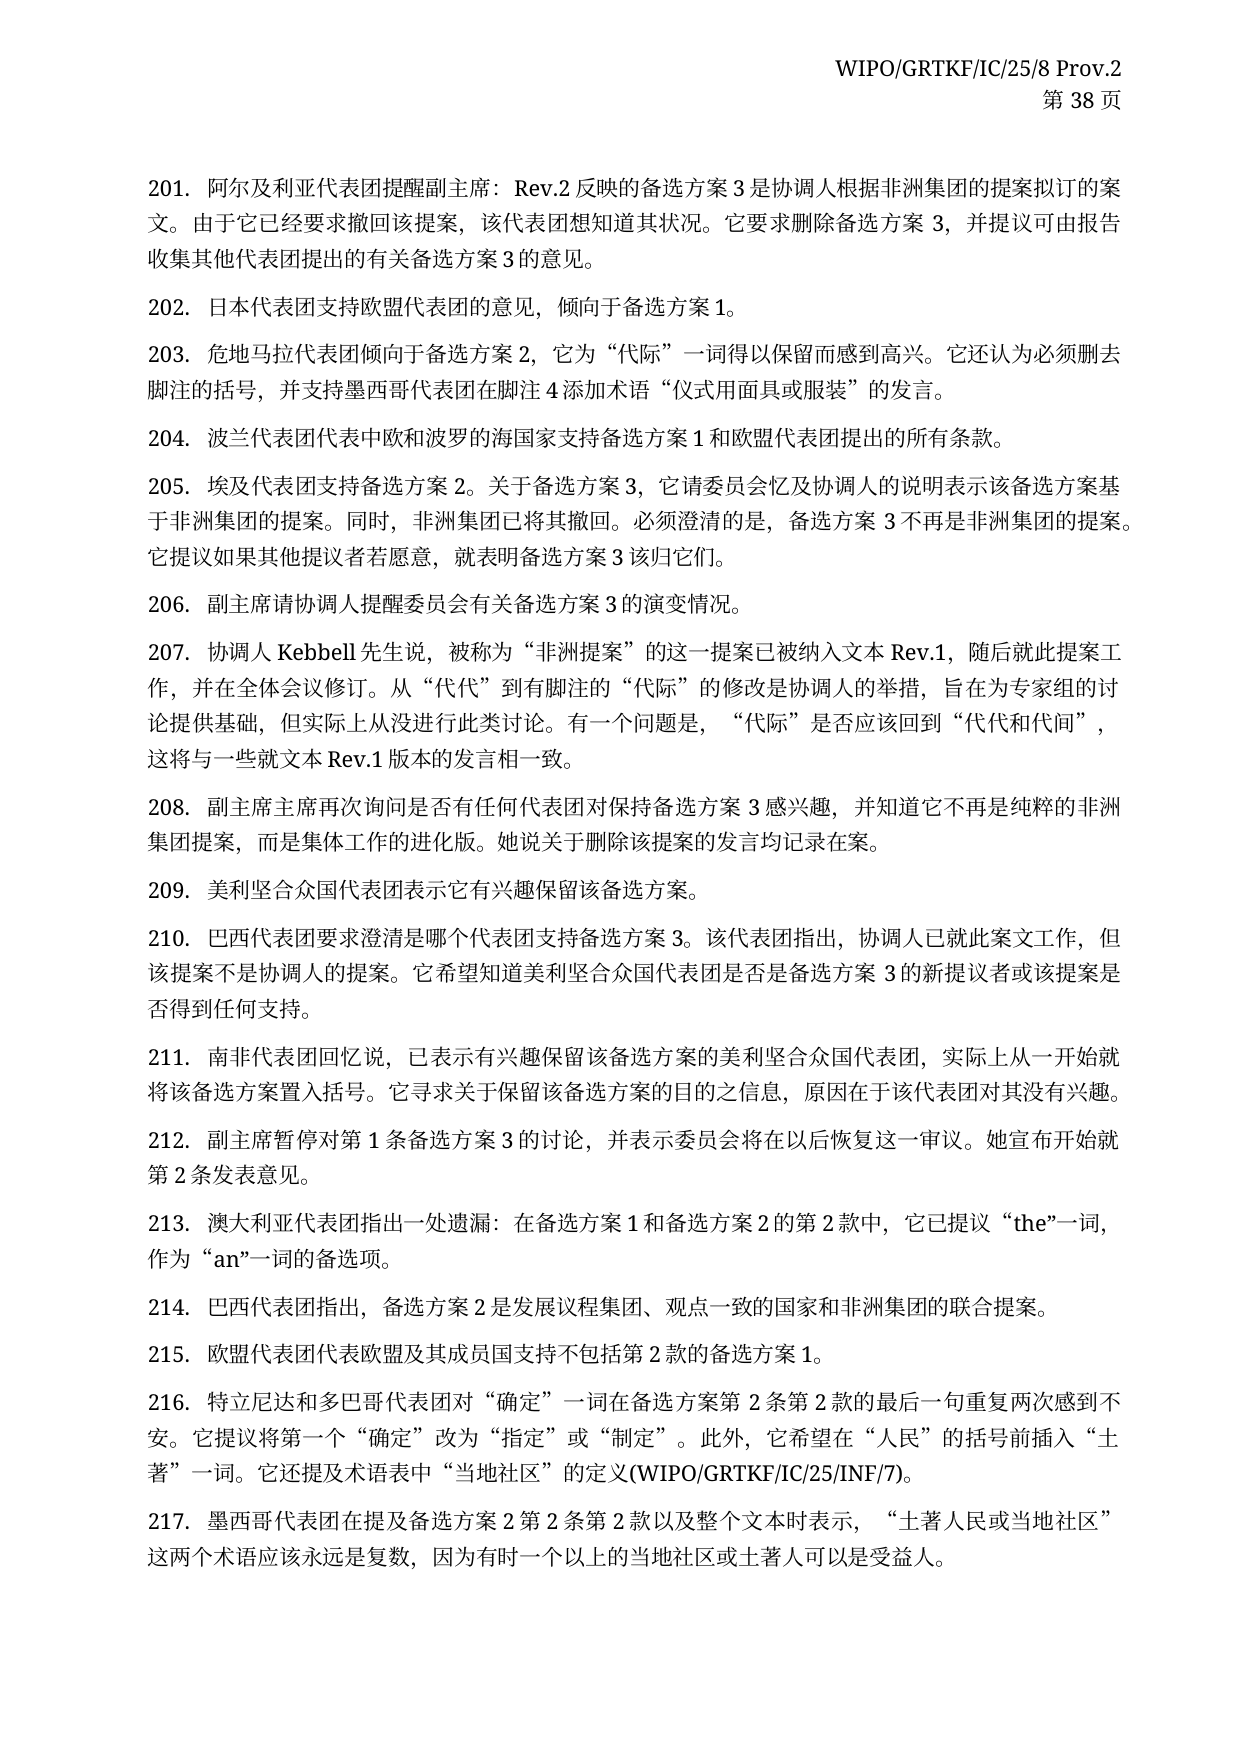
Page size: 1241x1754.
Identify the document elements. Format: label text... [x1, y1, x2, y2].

list 特立尼达和多巴哥代表团对“确定”一词在备选方案第2条第2款的最后一句重复两次感到不安。它提议将第一个“确定”改为“指定”或“制定”。此外，它希望在“人民”的括号前插入“土著”一词。它还提及术语表中“当地社区”的定义(WIPO/GRTKF/IC/25/INF/7)。 [148, 1382, 1122, 1488]
list 美利坚合众国代表团表示它有兴趣保留该备选方案。 [148, 869, 1122, 905]
list 澳大利亚代表团指出一处遗漏：在备选方案1和备选方案2的第2款中，它已提议“the”一词，作为“an”一词的备选项。 [148, 1203, 1122, 1273]
list 协调人Kebbell先生说，被称为“非洲提案”的这一提案已被纳入文本Rev.1，随后就此提案工作，并在全体会议修订。从“代代”到有脚注的“代际”的修改是协调人的举措，旨在为专家组的讨论提供基础，但实际上从没进行此类讨论。有一个问题是，“代际”是否应该回到“代代和代间”，这将与一些就文本Rev.1版本的发言相一致。 [148, 632, 1122, 773]
list 副主席主席再次询问是否有任何代表团对保持备选方案3感兴趣，并知道它不再是纯粹的非洲集团提案，而是集体工作的进化版。她说关于删除该提案的发言均记录在案。 [148, 786, 1122, 857]
list 埃及代表团支持备选方案2。关于备选方案3，它请委员会忆及协调人的说明表示该备选方案基于非洲集团的提案。同时，非洲集团已将其撤回。必须澄清的是，备选方案3不再是非洲集团的提案。它提议如果其他提议者若愿意，就表明备选方案3该归它们。 [148, 465, 1122, 571]
list 阿尔及利亚代表团提醒副主席：Rev.2反映的备选方案3是协调人根据非洲集团的提案拟订的案文。由于它已经要求撤回该提案，该代表团想知道其状况。它要求删除备选方案3，并提议可由报告收集其他代表团提出的有关备选方案3的意见。 [148, 167, 1122, 273]
list 副主席暂停对第1条备选方案3的讨论，并表示委员会将在以后恢复这一审议。她宣布开始就第2条发表意见。 [148, 1119, 1122, 1190]
list 波兰代表团代表中欧和波罗的海国家支持备选方案1和欧盟代表团提出的所有条款。 [148, 417, 1122, 453]
list 南非代表团回忆说，已表示有兴趣保留该备选方案的美利坚合众国代表团，实际上从一开始就将该备选方案置入括号。它寻求关于保留该备选方案的目的之信息，原因在于该代表团对其没有兴趣。 [148, 1036, 1122, 1107]
list 巴西代表团指出，备选方案2是发展议程集团、观点一致的国家和非洲集团的联合提案。 [148, 1286, 1122, 1321]
list 危地马拉代表团倾向于备选方案2，它为“代际”一词得以保留而感到高兴。它还认为必须删去脚注的括号，并支持墨西哥代表团在脚注4添加术语“仪式用面具或服装”的发言。 [148, 334, 1122, 405]
list 欧盟代表团代表欧盟及其成员国支持不包括第2款的备选方案1。 [148, 1334, 1122, 1369]
list 墨西哥代表团在提及备选方案2第2条第2款以及整个文本时表示，“土著人民或当地社区”这两个术语应该永远是复数，因为有时一个以上的当地社区或土著人可以是受益人。 [148, 1501, 1122, 1571]
list 副主席请协调人提醒委员会有关备选方案3的演变情况。 [148, 584, 1122, 619]
list 巴西代表团要求澄清是哪个代表团支持备选方案3。该代表团指出，协调人已就此案文工作，但该提案不是协调人的提案。它希望知道美利坚合众国代表团是否是备选方案3的新提议者或该提案是否得到任何支持。 [148, 917, 1122, 1023]
list 日本代表团支持欧盟代表团的意见，倾向于备选方案1。 [148, 286, 1122, 321]
